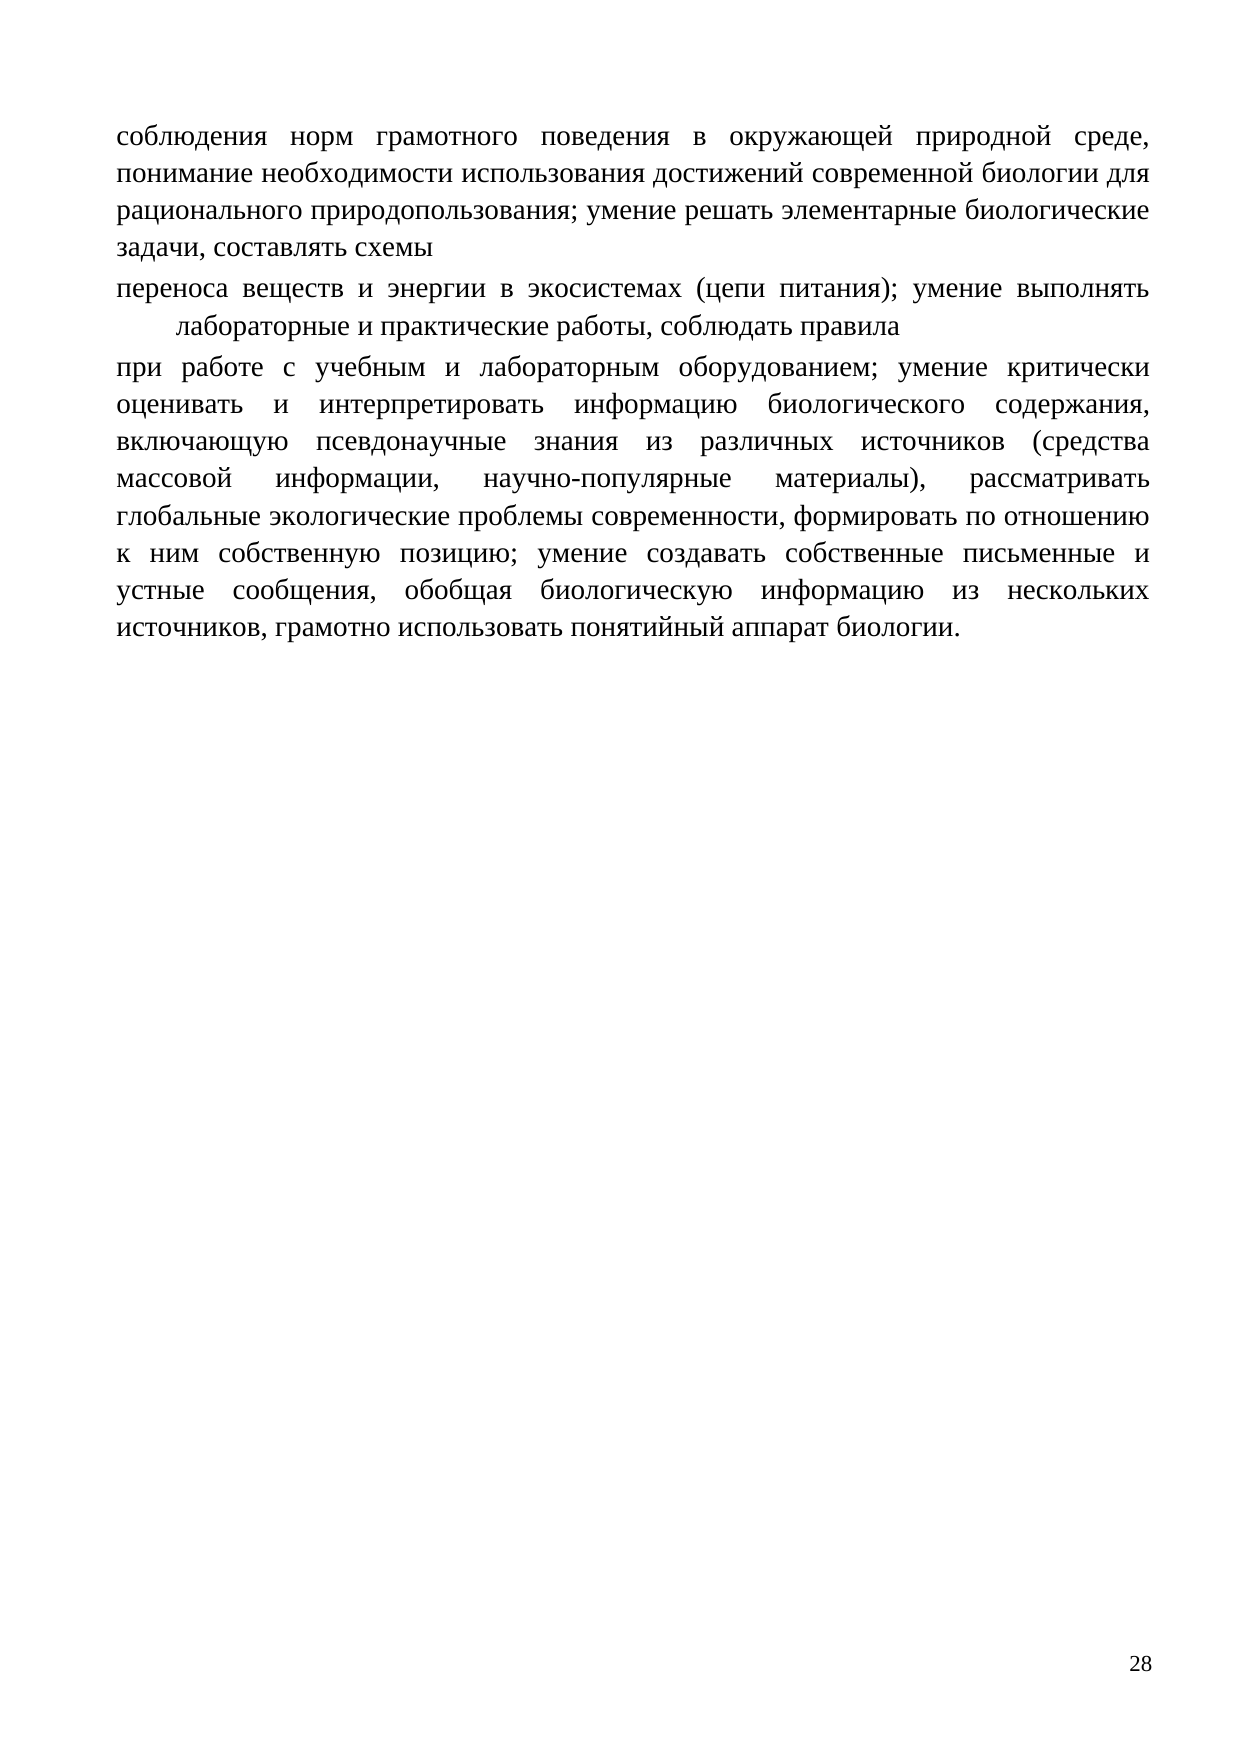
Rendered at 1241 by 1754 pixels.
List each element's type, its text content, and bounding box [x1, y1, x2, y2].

text при работе с учебным и лабораторным оборудованием; умение критически оценивать и интерпретировать информацию биологического содержания, включающую псевдонаучные знания из различных источников (средства массовой информации, научно-популярные материалы), рассматривать глобальные экологические проблемы современности, формировать по отношению к ним собственную позицию; умение создавать собственные письменные и устные сообщения, обобщая биологическую информацию из нескольких источников, грамотно использовать понятийный аппарат биологии. [116, 349, 1151, 643]
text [116, 118, 1151, 263]
text переноса веществ и энергии в экосистемах (цепи питания); умение выполнять лабораторные и практические работы, соблюдать правила [116, 271, 1151, 341]
